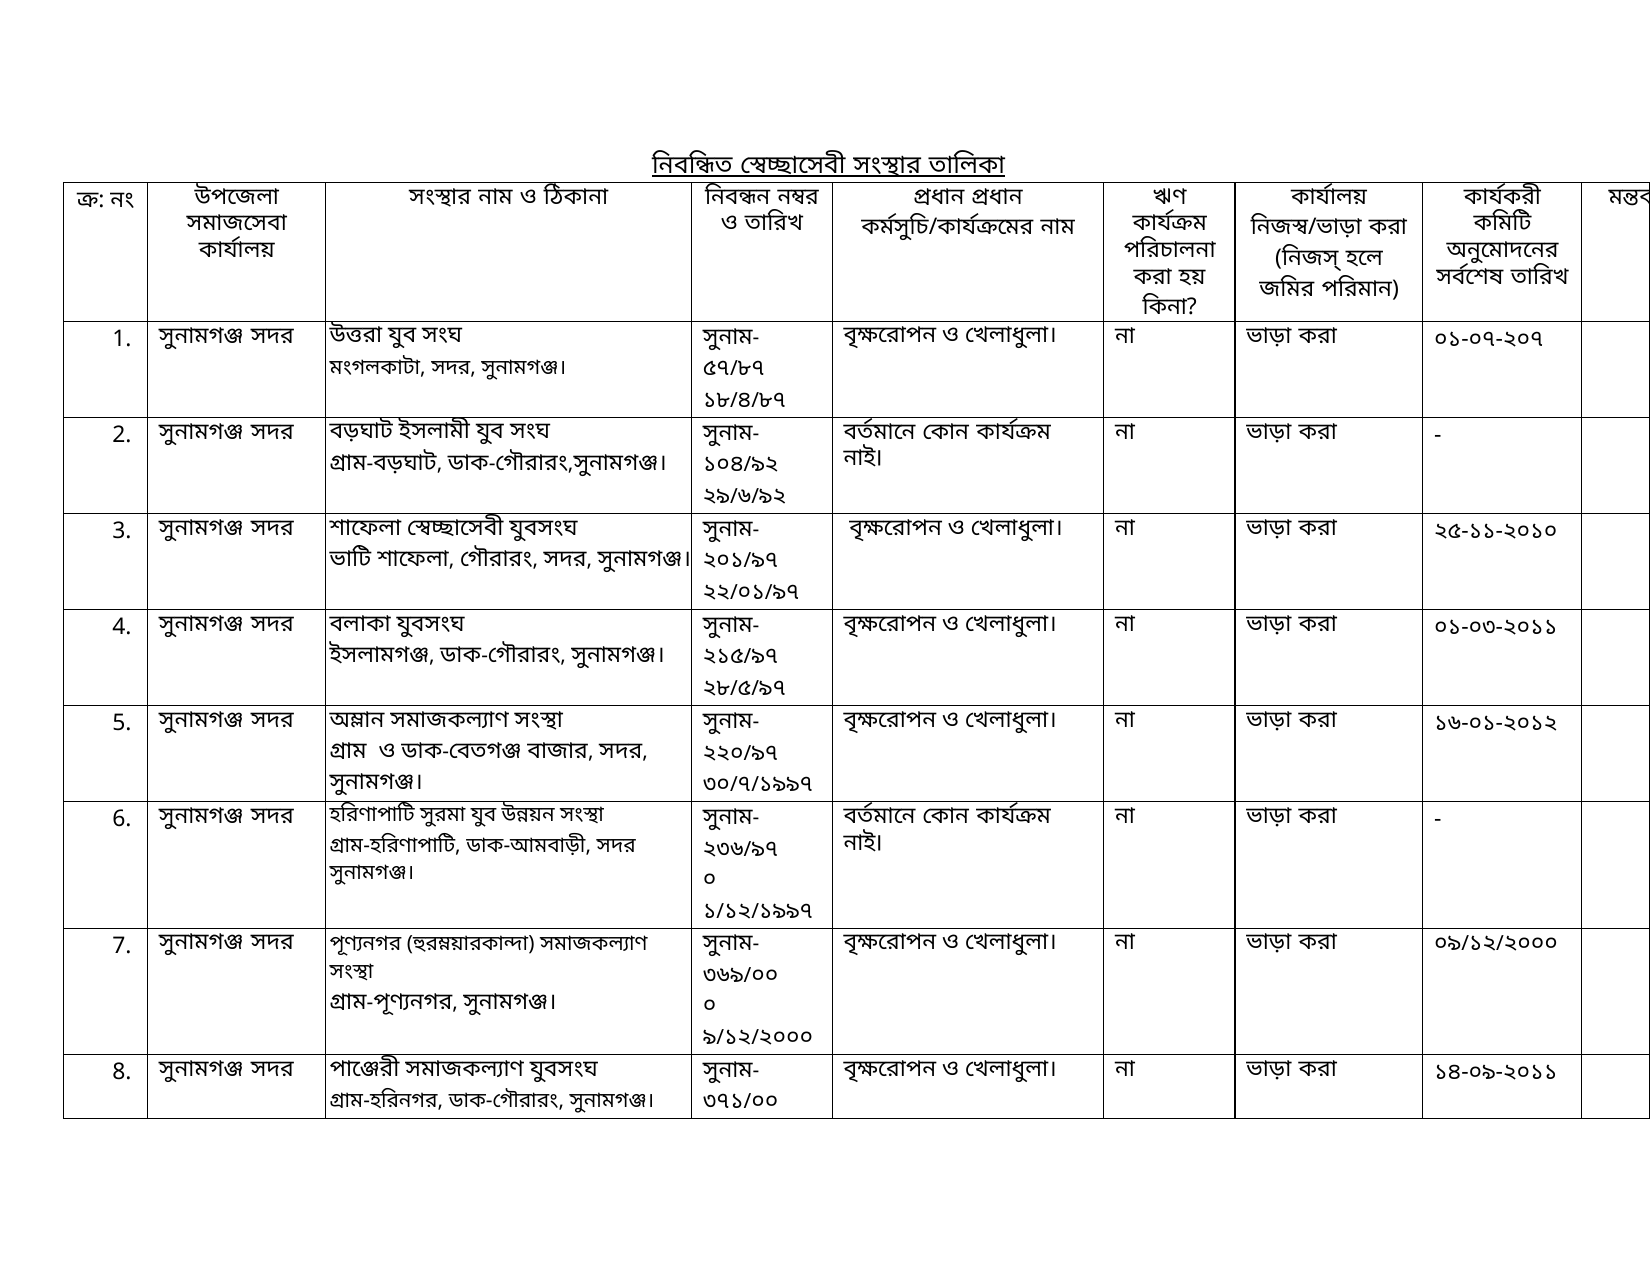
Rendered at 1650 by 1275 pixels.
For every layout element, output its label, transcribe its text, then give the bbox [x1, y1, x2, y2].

table_cell সুনাম-৩৬৯/০০ ০৯/১২/২০০০ [692, 929, 832, 1054]
table_cell - [1423, 418, 1581, 513]
table_cell সুনামগঞ্জ সদর [148, 418, 325, 513]
table_cell না [1104, 514, 1234, 609]
table_cell [1582, 929, 1649, 1054]
table_cell ভাড়া করা [1236, 706, 1422, 801]
table_header কার্যালয় নিজস্ব/ভাড়া করা (নিজস্ হলে জমির পরিমান) [1236, 183, 1422, 321]
table_cell না [1104, 1055, 1234, 1118]
table_cell বৃক্ষরোপন ও খেলাধুলা। [833, 514, 1103, 609]
table_cell ভাড়া করা [1236, 610, 1422, 705]
table_cell বর্তমানে কোন কার্যক্রম নাই। [833, 802, 1103, 927]
table_cell না [1104, 610, 1234, 705]
table_cell ভাড়া করা [1236, 322, 1422, 417]
table_cell সুনামগঞ্জ সদর [148, 610, 325, 705]
table_cell সুনাম-২১৫/৯৭ ২৮/৫/৯৭ [692, 610, 832, 705]
table_cell [1582, 418, 1649, 513]
table_cell শাফেলা স্বেচ্ছাসেবী যুবসংঘ ভাটি শাফেলা, গৌরারং, সদর, সুনামগঞ্জ। [326, 514, 691, 609]
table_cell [692, 1055, 832, 1118]
table_cell সুনামগঞ্জ সদর [148, 706, 325, 801]
table_cell [64, 706, 147, 801]
table_header সংস্থার নাম ও ঠিকানা [326, 183, 691, 321]
table_cell ১৪-০৯-২০১১ [1423, 1055, 1581, 1118]
table_cell [1582, 322, 1649, 417]
table_cell সুনাম-৫৭/৮৭ ১৮/৪/৮৭ [692, 322, 832, 417]
table_cell [64, 322, 147, 417]
table_header ক্র: নং [64, 183, 147, 321]
table_cell ২৫-১১-২০১০ [1423, 514, 1581, 609]
table_cell সুনাম-২০১/৯৭ ২২/০১/৯৭ [692, 514, 832, 609]
table_cell [64, 929, 147, 1054]
table_cell ভাড়া করা [1236, 514, 1422, 609]
table_cell বৃক্ষরোপন ও খেলাধুলা। [833, 706, 1103, 801]
table_cell ০১-০৭-২০৭ [1423, 322, 1581, 417]
table_cell বর্তমানে কোন কার্যক্রম নাই। [833, 418, 1103, 513]
table_cell সুনামগঞ্জ সদর [148, 1055, 325, 1118]
table_cell - [1423, 802, 1581, 927]
table_cell ভাড়া করা [1236, 1055, 1422, 1118]
text নিবন্ধিত স্বেচ্ছাসেবী সংস্থার তালিকা [150, 150, 1500, 179]
table_header প্রধান প্রধান কর্মসুচি/কার্যক্রমের নাম [833, 183, 1103, 321]
table_cell [1582, 802, 1649, 927]
table_cell ০১-০৩-২০১১ [1423, 610, 1581, 705]
table_cell না [1104, 706, 1234, 801]
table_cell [833, 1055, 1103, 1118]
table_cell সুনামগঞ্জ সদর [148, 322, 325, 417]
table_cell সুনাম-২৩৬/৯৭ ০১/১২/১৯৯৭ [692, 802, 832, 927]
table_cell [326, 1055, 691, 1118]
table_cell সুনাম-১০৪/৯২ ২৯/৬/৯২ [692, 418, 832, 513]
table_header ঋণ কার্যক্রম পরিচালনা করা হয় কিনা? [1104, 183, 1234, 321]
table_cell সুনাম-২২০/৯৭ ৩০/৭/১৯৯৭ [692, 706, 832, 801]
table_cell হরিণাপাটি সুরমা যুব উন্নয়ন সংস্থা গ্রাম-হরিণাপাটি, ডাক-আমবাড়ী, সদর সুনামগঞ্জ। [326, 802, 691, 927]
table_cell বড়ঘাট ইসলামী যুব সংঘ গ্রাম-বড়ঘাট, ডাক-গৌরারং,সুনামগঞ্জ। [326, 418, 691, 513]
table_cell উত্তরা যুব সংঘ মংগলকাটা, সদর, সুনামগঞ্জ। [326, 322, 691, 417]
table_cell সুনামগঞ্জ সদর [148, 802, 325, 927]
table_header উপজেলা সমাজসেবা কার্যালয় [148, 183, 325, 321]
table_cell [1582, 514, 1649, 609]
table_header মন্তব্য [1582, 183, 1649, 321]
table_cell সুনামগঞ্জ সদর [148, 514, 325, 609]
table_cell ১৬-০১-২০১২ [1423, 706, 1581, 801]
table_cell [64, 610, 147, 705]
table_cell [64, 418, 147, 513]
table_cell [64, 802, 147, 927]
table_cell পূণ্যনগর (হুরম্নয়ারকান্দা) সমাজকল্যাণ সংস্থা গ্রাম-পূণ্যনগর, সুনামগঞ্জ। [326, 929, 691, 1054]
table_cell [1582, 706, 1649, 801]
table_cell না [1104, 802, 1234, 927]
table_header কার্যকরী কমিটি অনুমোদনের সর্বশেষ তারিখ [1423, 183, 1581, 321]
table_cell [1582, 1055, 1649, 1118]
table_cell ভাড়া করা [1236, 802, 1422, 927]
table_cell [64, 1055, 147, 1118]
table_cell ভাড়া করা [1236, 418, 1422, 513]
table_header নিবন্ধন নম্বর ও তারিখ [692, 183, 832, 321]
table_cell না [1104, 929, 1234, 1054]
table_cell না [1104, 418, 1234, 513]
table_cell [1582, 610, 1649, 705]
table_cell অম্লান সমাজকল্যাণ সংস্থা গ্রাম ও ডাক-বেতগঞ্জ বাজার, সদর, সুনামগঞ্জ। [326, 706, 691, 801]
table_cell বৃক্ষরোপন ও খেলাধুলা। [833, 610, 1103, 705]
table_cell ০৯/১২/২০০০ [1423, 929, 1581, 1054]
table_cell বলাকা যুবসংঘ ইসলামগঞ্জ, ডাক-গৌরারং, সুনামগঞ্জ। [326, 610, 691, 705]
table_cell [64, 514, 147, 609]
table_cell ভাড়া করা [1236, 929, 1422, 1054]
table_cell বৃক্ষরোপন ও খেলাধুলা। [833, 929, 1103, 1054]
table_cell না [1104, 322, 1234, 417]
table_cell বৃক্ষরোপন ও খেলাধুলা। [833, 322, 1103, 417]
table_cell সুনামগঞ্জ সদর [148, 929, 325, 1054]
